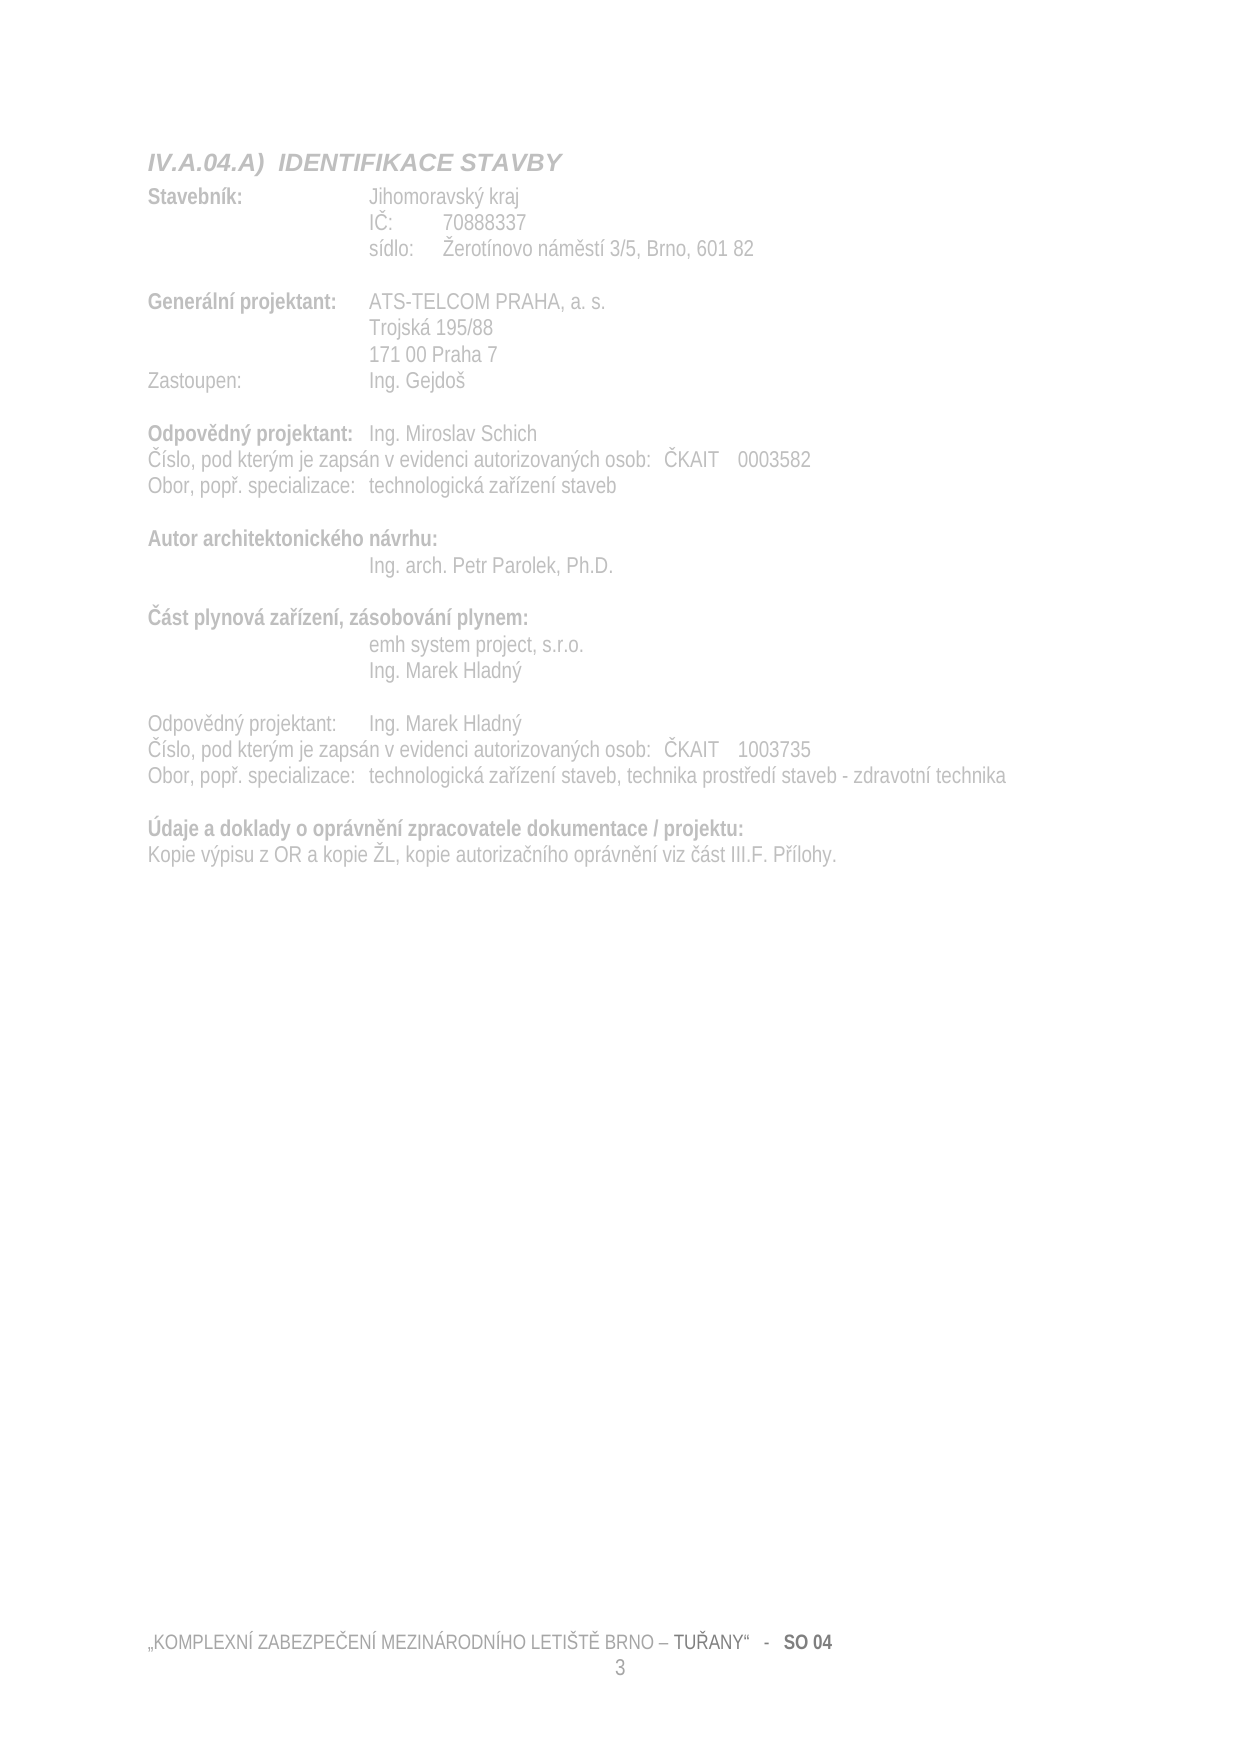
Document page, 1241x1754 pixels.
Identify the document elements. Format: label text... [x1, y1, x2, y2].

text IČ: 70888337 [148, 209, 1093, 235]
text sídlo: Žerotínovo náměstí 3/5, Brno, 601 82 [148, 235, 1093, 262]
text Číslo, pod kterým je zapsán v evidenci autorizovaných osob: ČKAIT 1003735 [148, 736, 1093, 762]
text Odpovědný projektant: Ing. Marek Hladný [148, 710, 1093, 736]
text Autor architektonického návrhu: [148, 525, 1093, 552]
text Trojská 195/88 [148, 314, 1093, 341]
text Kopie výpisu z OR a kopie ŽL, kopie autorizačního oprávnění viz část III.F. Přílohy. [148, 841, 1093, 868]
text 171 00 Praha 7 [148, 341, 1093, 367]
text Obor, popř. specializace: technologická zařízení staveb [148, 472, 1093, 499]
text Část plynová zařízení, zásobování plynem: [148, 604, 1093, 631]
text Generální projektant: ATS-TELCOM PRAHA, a. s. [148, 288, 1093, 314]
text Údaje a doklady o oprávnění zpracovatele dokumentace / projektu: [148, 815, 1093, 841]
text emh system project, s.r.o. [148, 631, 1093, 657]
text Stavebník: Jihomoravský kraj [148, 183, 1093, 209]
text Ing. arch. Petr Parolek, Ph.D. [148, 552, 1093, 578]
text Číslo, pod kterým je zapsán v evidenci autorizovaných osob: ČKAIT 0003582 [148, 446, 1093, 472]
text Obor, popř. specializace: technologická zařízení staveb, technika prostředí staveb - zdravotní technika [148, 762, 1093, 789]
text Zastoupen: Ing. Gejdoš [148, 367, 1093, 393]
text Ing. Marek Hladný [148, 657, 1093, 683]
text Odpovědný projektant: Ing. Miroslav Schich [148, 420, 1093, 446]
subtitle IV.A.04.a) Identifikace stavby [148, 148, 1093, 176]
